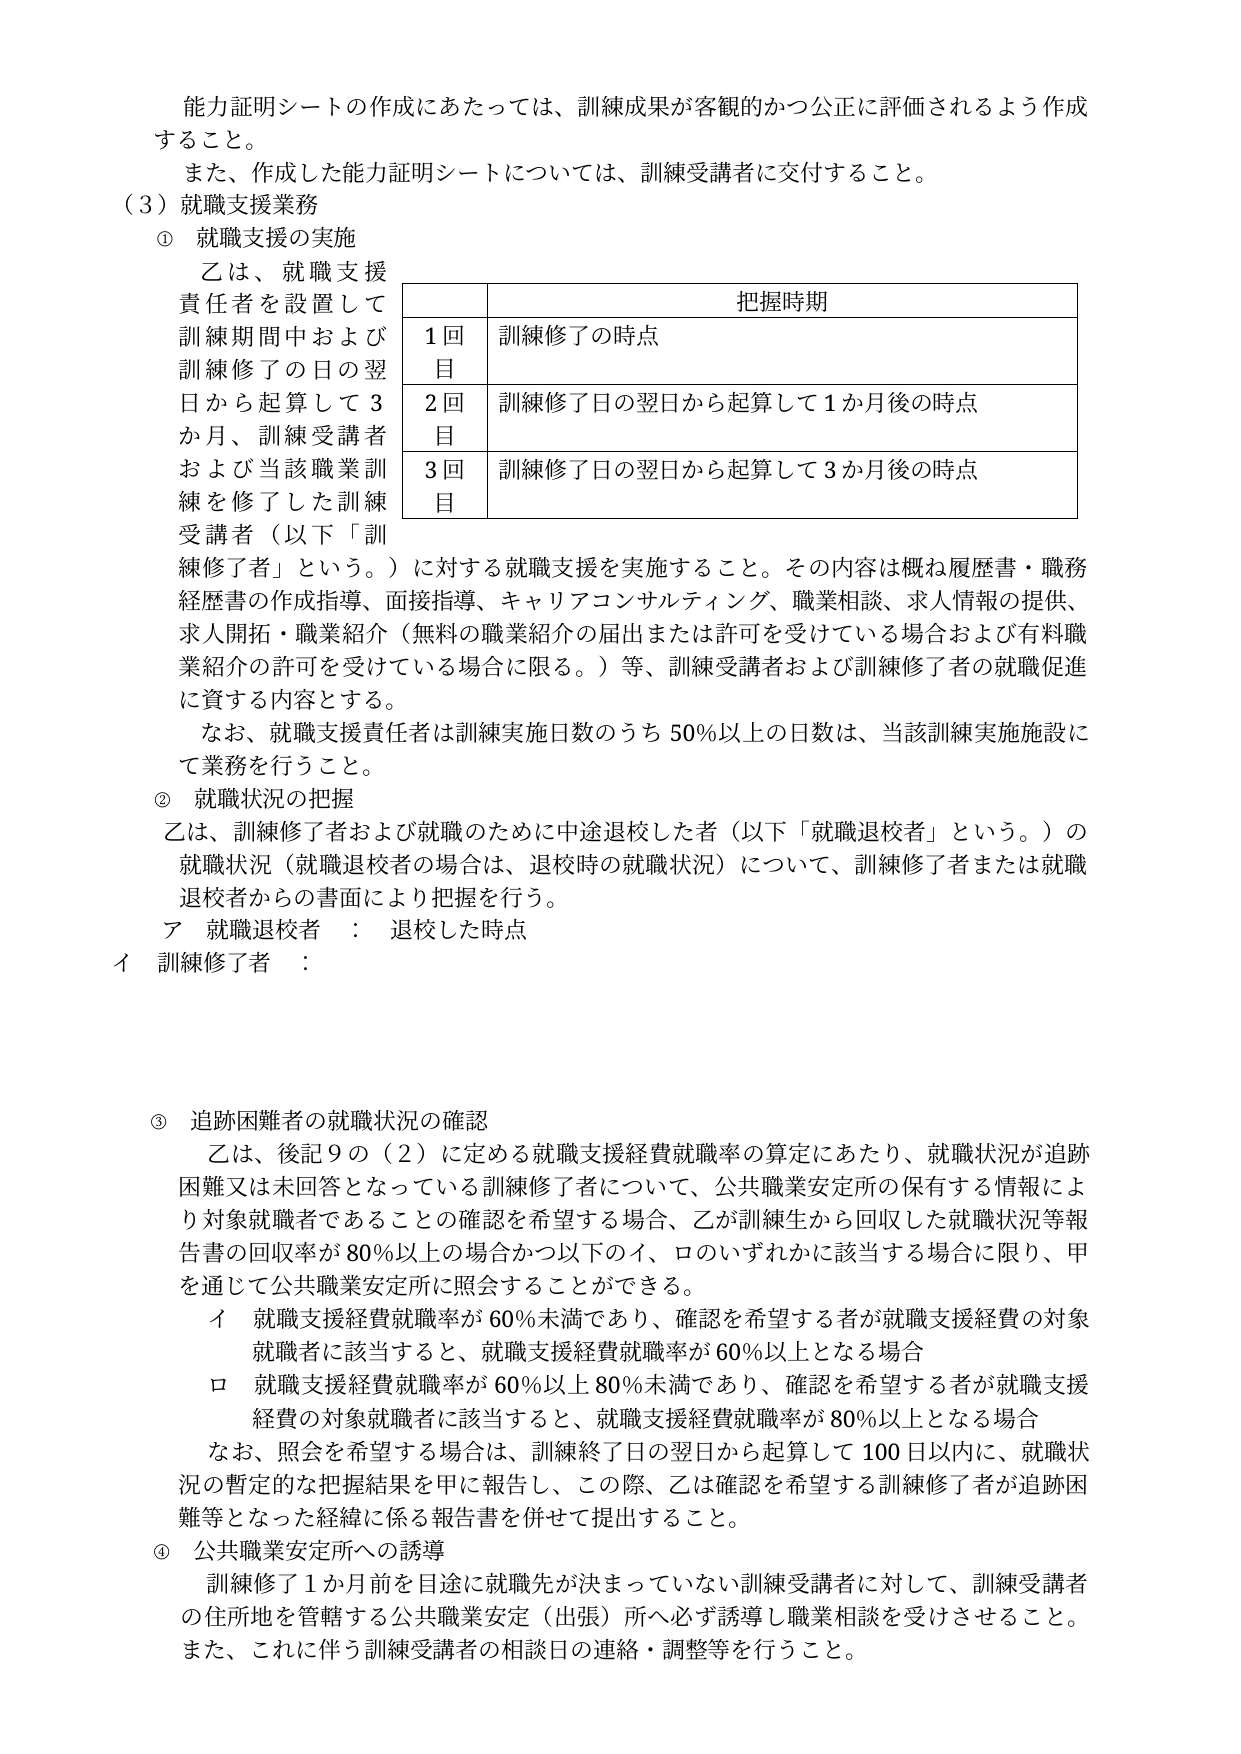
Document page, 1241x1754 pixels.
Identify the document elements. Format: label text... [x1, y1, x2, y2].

text 訓練修了１か月前を目途に就職先が決まっていない訓練受講者に対して、訓練受講者の住所地を管轄する公共職業安定（出張）所へ必ず誘導し職業相談を受けさせること。また、これに伴う訓練受講者の相談日の連絡・調整等を行うこと。 [91, 1566, 1091, 1664]
text ① 就職支援の実施 [91, 220, 1091, 253]
text イ 訓練修了者 ： [91, 945, 1091, 978]
text ② 就職状況の把握 [153, 781, 1091, 814]
table_cell 2回目 [403, 385, 487, 451]
text ④ 公共職業安定所への誘導 [91, 1533, 1091, 1566]
text ロ 就職支援経費就職率が60％以上80％未満であり、確認を希望する者が就職支援経費の対象就職者に該当すると、就職支援経費就職率が80％以上となる場合 [207, 1367, 1091, 1434]
text 乙は、訓練修了者および就職のために中途退校した者（以下「就職退校者」という。）の就職状況（就職退校者の場合は、退校時の就職状況）について、訓練修了者または就職退校者からの書面により把握を行う。 [91, 814, 1091, 912]
text 乙は、就職支援責任者を設置して訓練期間中および訓練修了の日の翌日から起算して3か月、訓練受講者および当該職業訓練を修了した訓練受講者（以下「訓練修了者」という。）に対する就職支援を実施すること。その内容は概ね履歴書・職務経歴書の作成指導、面接指導、キャリアコンサルティング、職業相談、求人情報の提供、求人開拓・職業紹介（無料の職業紹介の届出または許可を受けている場合および有料職業紹介の許可を受けている場合に限る。）等、訓練受講者および訓練修了者の就職促進に資する内容とする。 [179, 253, 1091, 714]
table_cell 訓練修了日の翌日から起算して3か月後の時点 [488, 452, 1077, 518]
text 能力証明シートの作成にあたっては、訓練成果が客観的かつ公正に評価されるよう作成すること。 [91, 89, 1091, 154]
text なお、照会を希望する場合は、訓練終了日の翌日から起算して100日以内に、就職状況の暫定的な把握結果を甲に報告し、この際、乙は確認を希望する訓練修了者が追跡困難等となった経緯に係る報告書を併せて提出すること。 [179, 1434, 1091, 1533]
text 乙は、後記９の（２）に定める就職支援経費就職率の算定にあたり、就職状況が追跡困難又は未回答となっている訓練修了者について、公共職業安定所の保有する情報により対象就職者であることの確認を希望する場合、乙が訓練生から回収した就職状況等報告書の回収率が80％以上の場合かつ以下のイ、ロのいずれかに該当する場合に限り、甲を通じて公共職業安定所に照会することができる。 [179, 1136, 1091, 1301]
table_cell 1回目 [403, 318, 487, 384]
table_cell 訓練修了の時点 [488, 318, 1077, 384]
table_cell 訓練修了日の翌日から起算して1か月後の時点 [488, 385, 1077, 451]
text イ 就職支援経費就職率が60％未満であり、確認を希望する者が就職支援経費の対象就職者に該当すると、就職支援経費就職率が60％以上となる場合 [207, 1301, 1091, 1367]
text （３）就職支援業務 [91, 187, 1091, 220]
text なお、就職支援責任者は訓練実施日数のうち50％以上の日数は、当該訓練実施施設にて業務を行うこと。 [179, 714, 1091, 781]
text ア 就職退校者 ： 退校した時点 [91, 912, 1091, 945]
table_header [403, 284, 487, 317]
table_header 把握時期 [488, 284, 1077, 317]
table_cell 3回目 [403, 452, 487, 518]
text また、作成した能力証明シートについては、訓練受講者に交付すること。 [91, 154, 1091, 187]
text ③ 追跡困難者の就職状況の確認 [150, 1103, 1091, 1136]
